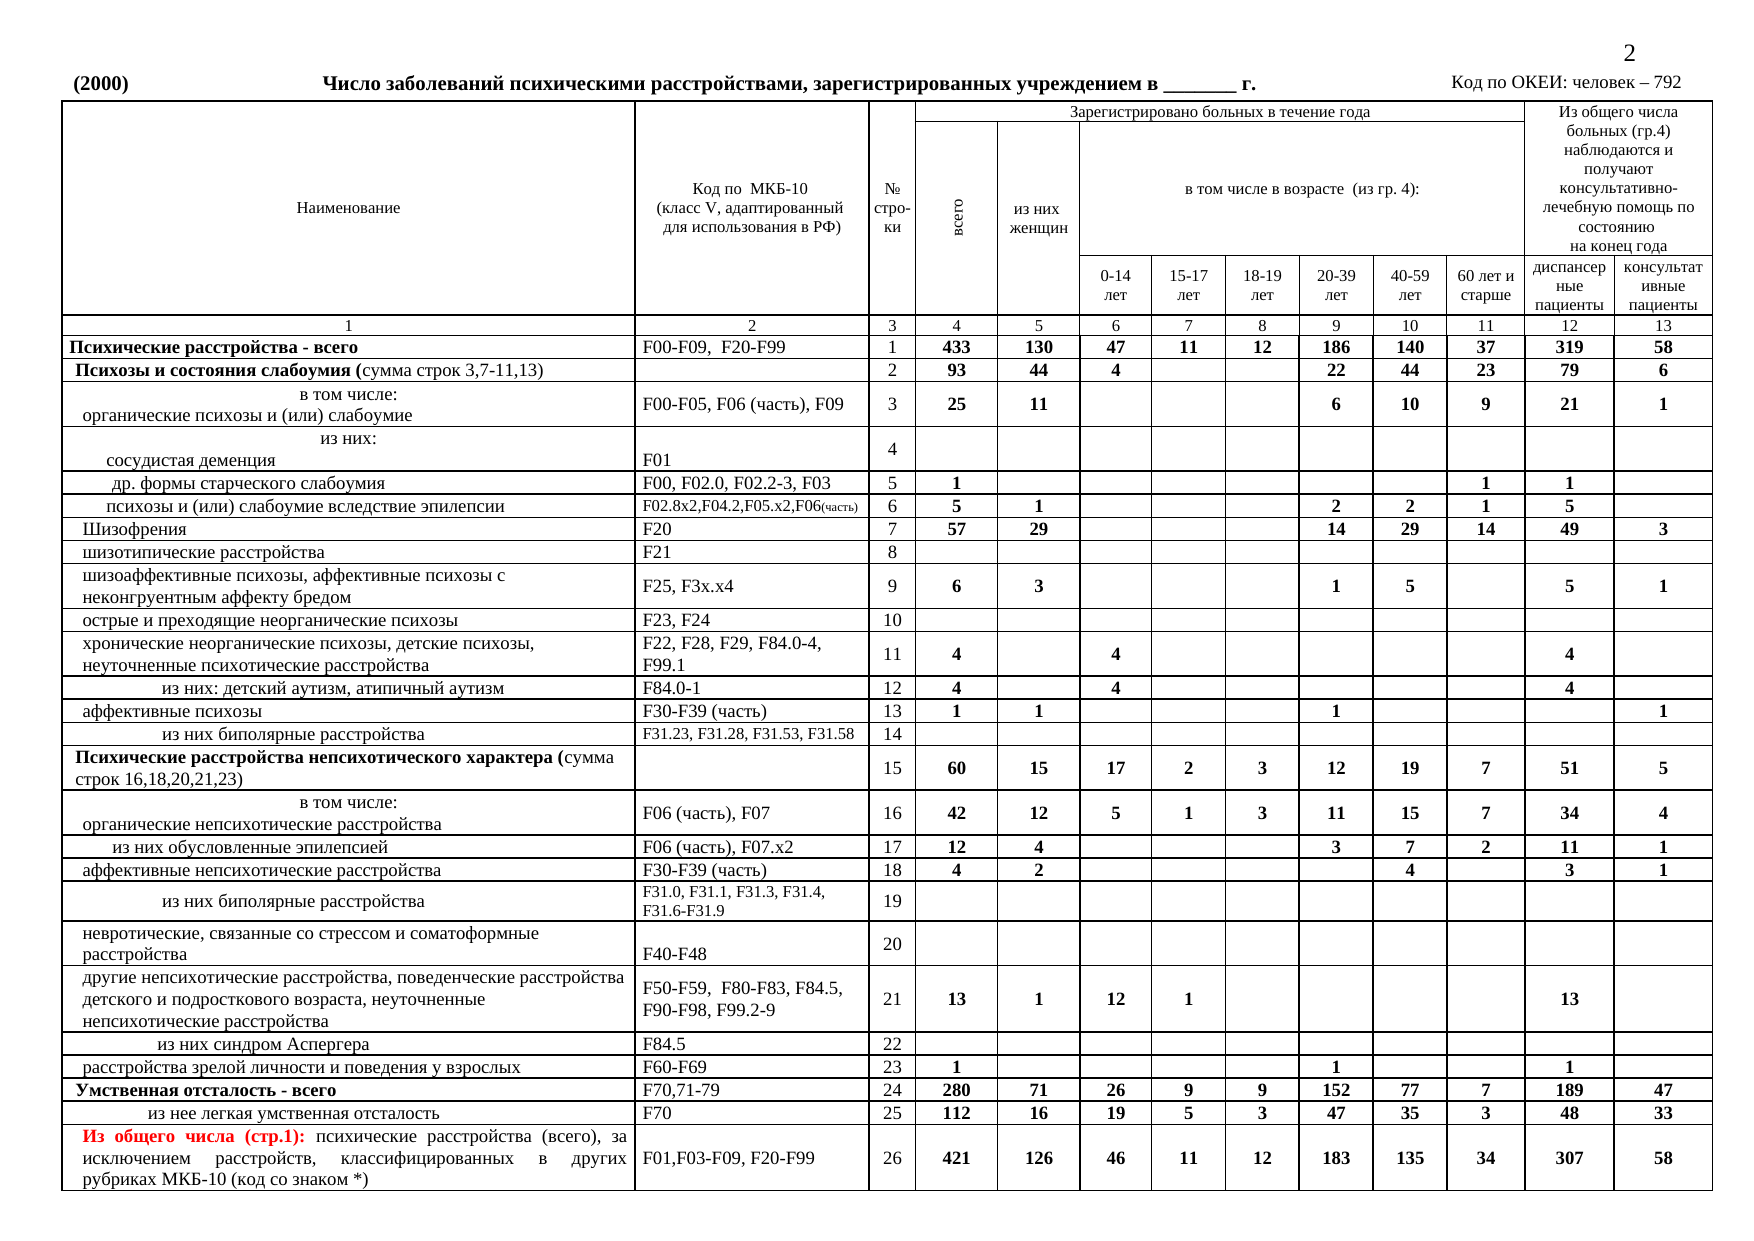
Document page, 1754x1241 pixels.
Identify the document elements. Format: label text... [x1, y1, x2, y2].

table_cell 6 [916, 564, 997, 607]
table_header Код по ОКЕИ: человек – 792 [1412, 71, 1693, 95]
table_cell [1300, 1033, 1372, 1054]
table_header Код по МКБ-10 (класс V, адаптированный для использования в РФ) [636, 102, 868, 314]
table_cell [1300, 882, 1372, 920]
table_cell [1374, 882, 1446, 920]
table_cell 12 [1081, 966, 1151, 1031]
table_cell [916, 609, 997, 631]
table_cell 186 [1300, 336, 1372, 358]
table_cell Психозы и состояния слабоумия (сумма строк 3,7-11,13) [63, 359, 634, 381]
table_cell аффективные психозы [63, 700, 634, 721]
table_cell 4 [916, 677, 997, 698]
table_cell [1081, 564, 1151, 607]
table_cell 11 [1526, 836, 1613, 857]
table_cell 1 [1152, 791, 1225, 834]
table_cell [998, 882, 1079, 920]
table_cell [1152, 1056, 1225, 1077]
table_cell 5 [1615, 746, 1712, 789]
table_cell 17 [1081, 746, 1151, 789]
table_cell 5 [1152, 1102, 1225, 1123]
table_cell аффективные непсихотические расстройства [63, 859, 634, 880]
table_cell 15 [998, 746, 1079, 789]
table_cell [1226, 518, 1298, 539]
table_cell 58 [1615, 336, 1712, 358]
table_cell [1226, 541, 1298, 563]
table_cell [1615, 966, 1712, 1031]
table_cell [1226, 700, 1298, 721]
table_cell 433 [916, 336, 997, 358]
table_cell 0-14 лет [1080, 256, 1151, 314]
table_cell [1081, 495, 1151, 516]
table_cell 2 [870, 359, 915, 381]
table_cell F84.5 [636, 1033, 868, 1054]
table_cell [1374, 966, 1446, 1031]
table_cell 2 [1152, 746, 1225, 789]
table_cell [1226, 382, 1298, 426]
table_cell [916, 723, 997, 744]
table_cell [1152, 541, 1225, 563]
table_cell F84.0-1 [636, 677, 868, 698]
table_cell 51 [1526, 746, 1613, 789]
table_cell [1081, 700, 1151, 721]
table_cell F23, F24 [636, 609, 868, 631]
table_cell [998, 609, 1079, 631]
table_cell [636, 359, 868, 381]
table_cell 42 [916, 791, 997, 834]
table_cell 8 [1226, 316, 1299, 334]
table_cell F00, F02.0, F02.2-3, F03 [636, 472, 868, 493]
table_cell 23 [870, 1056, 915, 1077]
table_cell 47 [1615, 1079, 1712, 1100]
table_cell 48 [1526, 1102, 1613, 1123]
table_cell из них: детский аутизм, атипичный аутизм [63, 677, 634, 698]
table_cell 23 [1448, 359, 1524, 381]
table_cell [1081, 922, 1151, 965]
table_cell [1081, 382, 1151, 426]
table_cell F60-F69 [636, 1056, 868, 1077]
table_cell F40-F48 [636, 922, 868, 965]
table_cell [1448, 1056, 1524, 1077]
table_cell [1152, 564, 1225, 607]
table_cell 11 [1152, 336, 1225, 358]
table_cell 4 [1081, 632, 1151, 675]
table_cell [998, 632, 1079, 675]
table_cell 4 [916, 859, 997, 880]
table_header Число заболеваний психическими расстройствами, зарегистрированных учреждением в _______ г. [167, 71, 1412, 95]
table_cell 2 [636, 316, 868, 334]
table_cell в том числе: органические непсихотические расстройства [63, 791, 634, 834]
table_cell 3 [1226, 791, 1298, 834]
table_cell из них женщин [998, 122, 1079, 314]
table_cell F70,71-79 [636, 1079, 868, 1100]
table_cell [1615, 472, 1712, 493]
table_cell [1448, 1033, 1524, 1054]
table_cell F31.0, F31.1, F31.3, F31.4, F31.6-F31.9 [636, 882, 868, 920]
table_cell [916, 1033, 997, 1054]
table_cell [1374, 541, 1446, 563]
table_cell [1374, 609, 1446, 631]
table_cell в том числе в возрасте (из гр. 4): [1080, 122, 1524, 255]
table_cell [1081, 472, 1151, 493]
table_cell 12 [998, 791, 1079, 834]
table_cell 3 [1226, 1102, 1298, 1123]
table_cell F31.23, F31.28, F31.53, F31.58 [636, 723, 868, 744]
table_cell 2 [1374, 495, 1446, 516]
table_cell 7 [1448, 791, 1524, 834]
table_cell [1448, 859, 1524, 880]
table_cell 71 [998, 1079, 1079, 1100]
table_cell [1152, 723, 1225, 744]
table_cell [1526, 723, 1613, 744]
table_cell 2 [998, 859, 1079, 880]
table_cell 1 [1448, 472, 1524, 493]
table_cell 4 [916, 632, 997, 675]
table_cell [1081, 882, 1151, 920]
table_cell [998, 472, 1079, 493]
table_cell 2 [1300, 495, 1372, 516]
table_cell 46 [1081, 1125, 1151, 1190]
table_cell [1152, 700, 1225, 721]
table_cell 10 [870, 609, 915, 631]
table_cell [1448, 723, 1524, 744]
table_cell 26 [870, 1125, 915, 1190]
table_cell [1615, 541, 1712, 563]
table_cell F00-F05, F06 (часть), F09 [636, 382, 868, 426]
table_cell [1448, 427, 1524, 470]
table_cell 22 [1300, 359, 1372, 381]
table_cell [1615, 427, 1712, 470]
table_cell 6 [1615, 359, 1712, 381]
table_cell шизотипические расстройства [63, 541, 634, 563]
table_cell [1374, 427, 1446, 470]
table_cell 9 [1152, 1079, 1225, 1100]
table_cell [1152, 677, 1225, 698]
table_cell 1 [916, 700, 997, 721]
table_cell 4 [998, 836, 1079, 857]
table_cell 21 [1526, 382, 1613, 426]
table_cell 3 [1526, 859, 1613, 880]
table_cell 135 [1374, 1125, 1446, 1190]
table_cell 12 [1300, 746, 1372, 789]
table_cell [1300, 472, 1372, 493]
table_cell F20 [636, 518, 868, 539]
table_cell 15 [870, 746, 915, 789]
table_cell 11 [1152, 1125, 1225, 1190]
table_cell 12 [916, 836, 997, 857]
table_cell 1 [1300, 1056, 1372, 1077]
table_cell [1526, 1033, 1613, 1054]
table_cell 18 [870, 859, 915, 880]
table_cell [998, 922, 1079, 965]
table_cell из них обусловленные эпилепсией [63, 836, 634, 857]
table_cell [1152, 859, 1225, 880]
table_cell 13 [916, 966, 997, 1031]
table_cell 3 [870, 382, 915, 426]
table_cell [1448, 922, 1524, 965]
table_cell 13 [870, 700, 915, 721]
table_cell 16 [870, 791, 915, 834]
table_cell [1226, 564, 1298, 607]
table_cell [1526, 882, 1613, 920]
table_cell [1374, 700, 1446, 721]
table_cell [998, 1033, 1079, 1054]
table_cell [1152, 427, 1225, 470]
table_cell 5 [998, 316, 1079, 334]
table_cell 1 [998, 495, 1079, 516]
table_cell 12 [1525, 316, 1614, 334]
table_cell [916, 427, 997, 470]
table_cell 25 [916, 382, 997, 426]
table_cell 25 [870, 1102, 915, 1123]
table_cell 5 [870, 472, 915, 493]
table_cell 10 [1374, 316, 1446, 334]
table_cell в том числе: органические психозы и (или) слабоумие [63, 382, 634, 426]
table_cell F21 [636, 541, 868, 563]
table_cell 5 [1526, 495, 1613, 516]
table_cell [1226, 882, 1298, 920]
table_cell [1374, 723, 1446, 744]
table_cell [1526, 541, 1613, 563]
table_cell из них: сосудистая деменция [63, 427, 634, 470]
table_cell F01,F03-F09, F20-F99 [636, 1125, 868, 1190]
table_cell [1300, 541, 1372, 563]
table_cell 11 [1447, 316, 1524, 334]
table_cell 183 [1300, 1125, 1372, 1190]
table_cell 11 [870, 632, 915, 675]
table_cell [1081, 859, 1151, 880]
table_cell психозы и (или) слабоумие вследствие эпилепсии [63, 495, 634, 516]
table_cell 1 [63, 316, 634, 334]
table_cell [1448, 966, 1524, 1031]
table_cell 1 [1300, 564, 1372, 607]
table_cell [1300, 922, 1372, 965]
table_cell 7 [1448, 1079, 1524, 1100]
table_cell 1 [1615, 700, 1712, 721]
table_cell 44 [1374, 359, 1446, 381]
table_cell 1 [998, 700, 1079, 721]
table_cell 3 [1448, 1102, 1524, 1123]
table_cell [1300, 427, 1372, 470]
table_cell [916, 922, 997, 965]
table_cell [1448, 632, 1524, 675]
table_cell 1 [1526, 1056, 1613, 1077]
table_cell [1526, 427, 1613, 470]
table_cell [1374, 1033, 1446, 1054]
table_cell [1152, 472, 1225, 493]
table_cell консультативные пациенты [1615, 256, 1712, 314]
table_cell [1152, 359, 1225, 381]
table_cell [1226, 359, 1298, 381]
table_cell [1152, 609, 1225, 631]
table_cell 12 [870, 677, 915, 698]
table_cell 3 [1615, 518, 1712, 539]
table_cell 7 [1152, 316, 1225, 334]
table_cell 13 [1526, 966, 1613, 1031]
table_cell 24 [870, 1079, 915, 1100]
table_cell [1615, 1033, 1712, 1054]
table_cell [1448, 564, 1524, 607]
table_cell [1081, 518, 1151, 539]
table_cell [1615, 609, 1712, 631]
table_cell 79 [1526, 359, 1613, 381]
table_cell [1081, 836, 1151, 857]
table_cell [1615, 723, 1712, 744]
table_cell Психические расстройства - всего [63, 336, 634, 358]
table_cell [1526, 609, 1613, 631]
table_cell [1081, 541, 1151, 563]
table_cell всего [916, 122, 997, 314]
table_cell 16 [998, 1102, 1079, 1123]
table_header Из общего числа больных (гр.4) наблюдаются и получают консультативно-лечебную помощь по состоянию на конец года [1525, 102, 1712, 255]
table_cell 2 [1448, 836, 1524, 857]
table_cell 112 [916, 1102, 997, 1123]
table_cell 3 [870, 316, 915, 334]
table_cell из них биполярные расстройства [63, 882, 634, 920]
table_cell 4 [1615, 791, 1712, 834]
table_cell F50-F59, F80-F83, F84.5, F90-F98, F99.2-9 [636, 966, 868, 1031]
table_cell невротические, связанные со стрессом и соматоформные расстройства [63, 922, 634, 965]
table_cell 10 [1374, 382, 1446, 426]
table_cell [1152, 882, 1225, 920]
table_cell 1 [1615, 859, 1712, 880]
table_cell 7 [1448, 746, 1524, 789]
table_cell острые и преходящие неорганические психозы [63, 609, 634, 631]
table_cell 1 [916, 472, 997, 493]
table_cell 9 [1226, 1079, 1298, 1100]
table_cell [1526, 700, 1613, 721]
table_cell 6 [870, 495, 915, 516]
table_cell [1300, 632, 1372, 675]
table_cell шизоаффективные психозы, аффективные психозы с неконгруентным аффекту бредом [63, 564, 634, 607]
table_cell 1 [1615, 836, 1712, 857]
table_cell [1226, 609, 1298, 631]
table_cell 1 [916, 1056, 997, 1077]
table_cell 319 [1526, 336, 1613, 358]
table_cell [1226, 922, 1298, 965]
table_cell F00-F09, F20-F99 [636, 336, 868, 358]
table_cell [1300, 723, 1372, 744]
table_cell 37 [1448, 336, 1524, 358]
table_cell 1 [998, 966, 1079, 1031]
table_cell [1226, 859, 1298, 880]
table_cell 19 [1081, 1102, 1151, 1123]
table_cell 421 [916, 1125, 997, 1190]
table_header Зарегистрировано больных в течение года [916, 102, 1524, 121]
table_cell 3 [998, 564, 1079, 607]
table_cell [1226, 966, 1298, 1031]
table_cell [1152, 1033, 1225, 1054]
table_cell F25, F3х.х4 [636, 564, 868, 607]
table_cell 4 [870, 427, 915, 470]
table_cell 7 [870, 518, 915, 539]
table_cell Из общего числа (стр.1): психические расстройства (всего), за исключением расстройств, классифицированных в других рубриках МКБ-10 (код со знаком *) [63, 1125, 634, 1190]
table_cell 1 [1615, 564, 1712, 607]
table_header Наименование [63, 102, 634, 314]
table_cell [1081, 427, 1151, 470]
table_cell [1226, 677, 1298, 698]
table_cell [1448, 700, 1524, 721]
table_cell 8 [870, 541, 915, 563]
table_cell 5 [916, 495, 997, 516]
table_cell из них синдром Аспергера [63, 1033, 634, 1054]
table_cell [1526, 922, 1613, 965]
table_cell 49 [1526, 518, 1613, 539]
table_cell [1226, 1033, 1298, 1054]
table_cell [1226, 495, 1298, 516]
table_cell [1448, 882, 1524, 920]
table_cell [916, 882, 997, 920]
table_cell [998, 723, 1079, 744]
table_cell 19 [1374, 746, 1446, 789]
table_cell 57 [916, 518, 997, 539]
table_cell [998, 427, 1079, 470]
table_cell 1 [1300, 700, 1372, 721]
table_cell [1226, 723, 1298, 744]
table_cell 17 [870, 836, 915, 857]
table_cell 18-19 лет [1226, 256, 1299, 314]
table_cell [1300, 609, 1372, 631]
table_cell из них биполярные расстройства [63, 723, 634, 744]
table_cell [998, 1056, 1079, 1077]
table_cell [1300, 859, 1372, 880]
table_cell 5 [1374, 564, 1446, 607]
table_cell [1152, 836, 1225, 857]
table_cell [1226, 427, 1298, 470]
table_cell [1081, 723, 1151, 744]
table_cell [1374, 677, 1446, 698]
table_cell F30-F39 (часть) [636, 700, 868, 721]
table_cell [1300, 677, 1372, 698]
table_cell [1374, 632, 1446, 675]
table_cell 47 [1081, 336, 1151, 358]
table_cell 140 [1374, 336, 1446, 358]
table_cell 12 [1226, 1125, 1298, 1190]
table_cell другие непсихотические расстройства, поведенческие расстройства детского и подросткового возраста, неуточненные непсихотические расстройства [63, 966, 634, 1031]
table_cell Шизофрения [63, 518, 634, 539]
table_cell F01 [636, 427, 868, 470]
table_cell [1448, 677, 1524, 698]
table_cell 5 [1526, 564, 1613, 607]
table_cell [1448, 541, 1524, 563]
table_cell хронические неорганические психозы, детские психозы, неуточненные психотические расстройства [63, 632, 634, 675]
table_cell [636, 746, 868, 789]
table_cell [1226, 1056, 1298, 1077]
table_cell 6 [1300, 382, 1372, 426]
table_cell 4 [1526, 632, 1613, 675]
table_cell F70 [636, 1102, 868, 1123]
table_cell 6 [1080, 316, 1151, 334]
table_cell из нее легкая умственная отсталость [63, 1102, 634, 1123]
table_cell 60 [916, 746, 997, 789]
table_cell 21 [870, 966, 915, 1031]
table_cell 15 [1374, 791, 1446, 834]
table_cell 14 [870, 723, 915, 744]
table_cell 1 [1448, 495, 1524, 516]
table_header (2000) [62, 71, 167, 95]
table_cell 4 [1526, 677, 1613, 698]
table_cell 11 [998, 382, 1079, 426]
table_cell F02.8x2,F04.2,F05.x2,F06(часть) [636, 495, 868, 516]
table_cell 33 [1615, 1102, 1712, 1123]
table_cell 12 [1226, 336, 1298, 358]
table_cell [1152, 518, 1225, 539]
table_cell [1615, 677, 1712, 698]
table_cell 35 [1374, 1102, 1446, 1123]
table_cell [1081, 1033, 1151, 1054]
table_cell [998, 541, 1079, 563]
table_cell 11 [1300, 791, 1372, 834]
table_cell 29 [1374, 518, 1446, 539]
table_cell Умственная отсталость - всего [63, 1079, 634, 1100]
table_cell 4 [1081, 677, 1151, 698]
table_cell 7 [1374, 836, 1446, 857]
table_cell [1615, 495, 1712, 516]
table_cell 9 [1448, 382, 1524, 426]
table_cell 280 [916, 1079, 997, 1100]
table_cell [1152, 382, 1225, 426]
table_cell др. формы старческого слабоумия [63, 472, 634, 493]
table_cell 9 [870, 564, 915, 607]
table_cell 47 [1300, 1102, 1372, 1123]
table_cell 3 [1300, 836, 1372, 857]
table_cell [1152, 922, 1225, 965]
table_cell 26 [1081, 1079, 1151, 1100]
table_cell [1152, 632, 1225, 675]
table_header № стро-ки [870, 102, 915, 314]
table_cell диспансерные пациенты [1525, 256, 1614, 314]
table_cell 189 [1526, 1079, 1613, 1100]
table_cell [1374, 472, 1446, 493]
table_cell [1081, 609, 1151, 631]
table_cell [1226, 632, 1298, 675]
table_cell 20 [870, 922, 915, 965]
table_cell F06 (часть), F07 [636, 791, 868, 834]
table_cell 14 [1300, 518, 1372, 539]
table_cell F30-F39 (часть) [636, 859, 868, 880]
table_cell [1615, 632, 1712, 675]
table_cell 5 [1081, 791, 1151, 834]
table_cell 40-59 лет [1374, 256, 1446, 314]
table_cell 93 [916, 359, 997, 381]
table_cell 3 [1226, 746, 1298, 789]
table_cell 14 [1448, 518, 1524, 539]
table_cell 4 [1081, 359, 1151, 381]
table_cell 22 [870, 1033, 915, 1054]
table_cell [916, 541, 997, 563]
table_cell 15-17 лет [1152, 256, 1225, 314]
table_cell 34 [1526, 791, 1613, 834]
table_cell F06 (часть), F07.x2 [636, 836, 868, 857]
table_cell [1615, 922, 1712, 965]
table_cell 1 [1152, 966, 1225, 1031]
table_cell [998, 677, 1079, 698]
table_cell 130 [998, 336, 1079, 358]
table_cell F22, F28, F29, F84.0-4, F99.1 [636, 632, 868, 675]
table_cell 126 [998, 1125, 1079, 1190]
table_cell [1615, 1056, 1712, 1077]
table_cell 60 лет и старше [1447, 256, 1524, 314]
table_cell 20-39 лет [1300, 256, 1373, 314]
table_cell [1226, 836, 1298, 857]
table_cell [1374, 1056, 1446, 1077]
table_cell [1615, 882, 1712, 920]
table_cell [1300, 966, 1372, 1031]
table_cell 13 [1615, 316, 1712, 334]
table_cell 19 [870, 882, 915, 920]
table_cell 9 [1300, 316, 1373, 334]
table_cell 34 [1448, 1125, 1524, 1190]
table_cell 307 [1526, 1125, 1613, 1190]
table_cell 29 [998, 518, 1079, 539]
table_cell [1448, 609, 1524, 631]
table_cell 44 [998, 359, 1079, 381]
table_cell 58 [1615, 1125, 1712, 1190]
table_cell 1 [870, 336, 915, 358]
table_cell расстройства зрелой личности и поведения у взрослых [63, 1056, 634, 1077]
table_cell Психические расстройства непсихотического характера (сумма строк 16,18,20,21,23) [63, 746, 634, 789]
table_cell 4 [916, 316, 997, 334]
table_cell [1226, 472, 1298, 493]
table_cell 152 [1300, 1079, 1372, 1100]
table_cell 4 [1374, 859, 1446, 880]
table_cell 1 [1526, 472, 1613, 493]
table_cell [1152, 495, 1225, 516]
table_cell [1081, 1056, 1151, 1077]
table_cell 1 [1615, 382, 1712, 426]
table_cell 77 [1374, 1079, 1446, 1100]
table_cell [1374, 922, 1446, 965]
